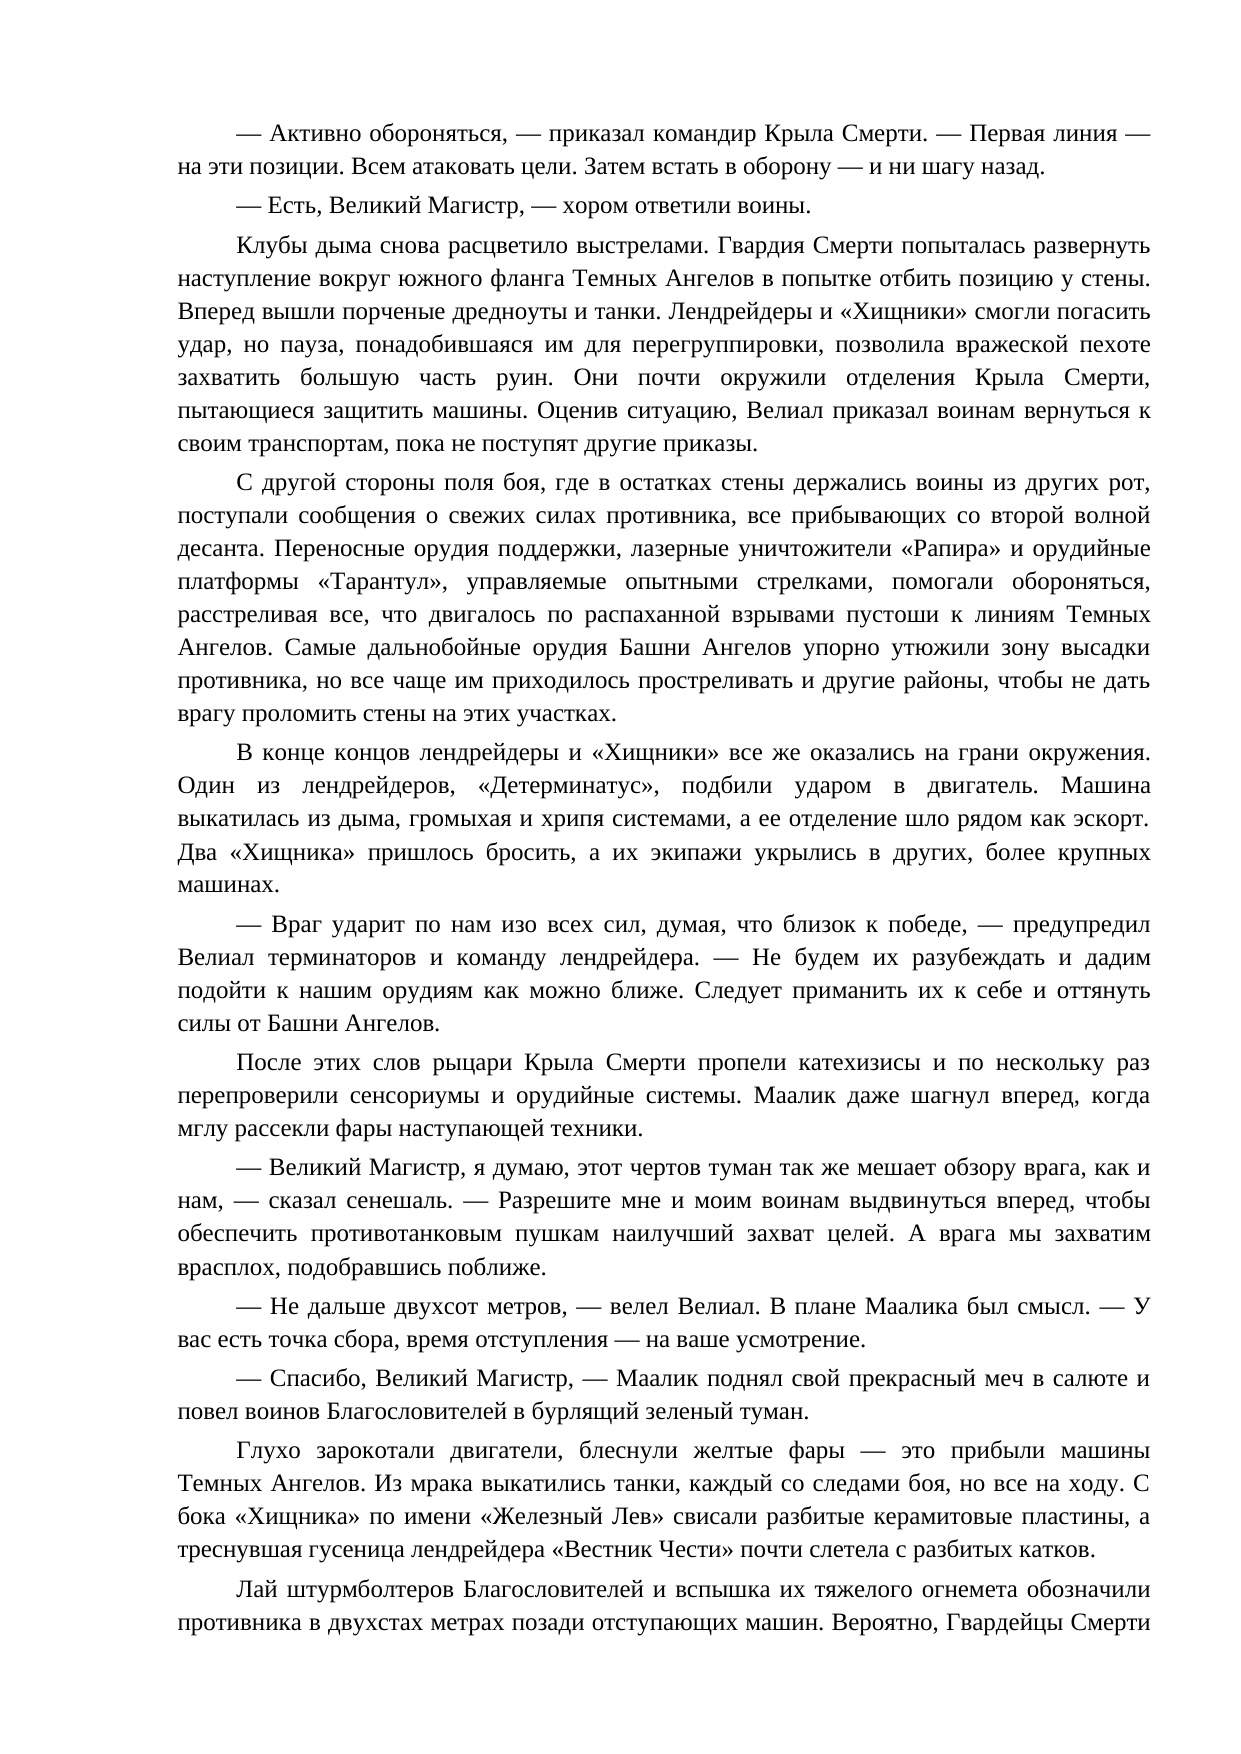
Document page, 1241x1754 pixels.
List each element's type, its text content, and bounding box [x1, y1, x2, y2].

text Глухо зарокотали двигатели, блеснули желтые фары — это прибыли машины Темных Ангелов. Из мрака выкатились танки, каждый со следами боя, но все на ходу. С бока «Хищника» по имени «Железный Лев» свисали разбитые керамитовые пластины, а треснувшая гусеница лендрейдера «Вестник Чести» почти слетела с разбитых катков. [177, 1435, 1152, 1563]
text — Есть, Великий Магистр, — хором ответили воины. [177, 190, 1152, 219]
text — Враг ударит по нам изо всех сил, думая, что близок к победе, — предупредил Велиал терминаторов и команду лендрейдера. — Не будем их разубеждать и дадим подойти к нашим орудиям как можно ближе. Следует приманить их к себе и оттянуть силы от Башни Ангелов. [177, 909, 1152, 1037]
text — Не дальше двухсот метров, — велел Велиал. В плане Маалика был смысл. — У вас есть точка сбора, время отступления — на ваше усмотрение. [177, 1291, 1152, 1353]
text Клубы дыма снова расцветило выстрелами. Гвардия Смерти попыталась развернуть наступление вокруг южного фланга Темных Ангелов в попытке отбить позицию у стены. Вперед вышли порченые дредноуты и танки. Лендрейдеры и «Хищники» смогли погасить удар, но пауза, понадобившаяся им для перегруппировки, позволила вражеской пехоте захватить большую часть руин. Они почти окружили отделения Крыла Смерти, пытающиеся защитить машины. Оценив ситуацию, Велиал приказал воинам вернуться к своим транспортам, пока не поступят другие приказы. [177, 230, 1152, 457]
text — Великий Магистр, я думаю, этот чертов туман так же мешает обзору врага, как и нам, — сказал сенешаль. — Разрешите мне и моим воинам выдвинуться вперед, чтобы обеспечить противотанковым пушкам наилучший захват целей. А врага мы захватим врасплох, подобравшись поближе. [177, 1152, 1152, 1280]
text В конце концов лендрейдеры и «Хищники» все же оказались на грани окружения. Один из лендрейдеров, «Детерминатус», подбили ударом в двигатель. Машина выкатилась из дыма, громыхая и хрипя системами, а ее отделение шло рядом как эскорт. Два «Хищника» пришлось бросить, а их экипажи укрылись в других, более крупных машинах. [177, 737, 1152, 898]
text С другой стороны поля боя, где в остатках стены держались воины из других рот, поступали сообщения о свежих силах противника, все прибывающих со второй волной десанта. Переносные орудия поддержки, лазерные уничтожители «Рапира» и орудийные платформы «Тарантул», управляемые опытными стрелками, помогали обороняться, расстреливая все, что двигалось по распаханной взрывами пустоши к линиям Темных Ангелов. Самые дальнобойные орудия Башни Ангелов упорно утюжили зону высадки противника, но все чаще им приходилось простреливать и другие районы, чтобы не дать врагу проломить стены на этих участках. [177, 467, 1152, 727]
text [177, 1574, 1152, 1636]
text — Спасибо, Великий Магистр, — Маалик поднял свой прекрасный меч в салюте и повел воинов Благословителей в бурлящий зеленый туман. [177, 1363, 1152, 1425]
text После этих слов рыцари Крыла Смерти пропели катехизисы и по нескольку раз перепроверили сенсориумы и орудийные системы. Маалик даже шагнул вперед, когда мглу рассекли фары наступающей техники. [177, 1047, 1152, 1142]
text — Активно обороняться, — приказал командир Крыла Смерти. — Первая линия — на эти позиции. Всем атаковать цели. Затем встать в оборону — и ни шагу назад. [177, 118, 1152, 180]
